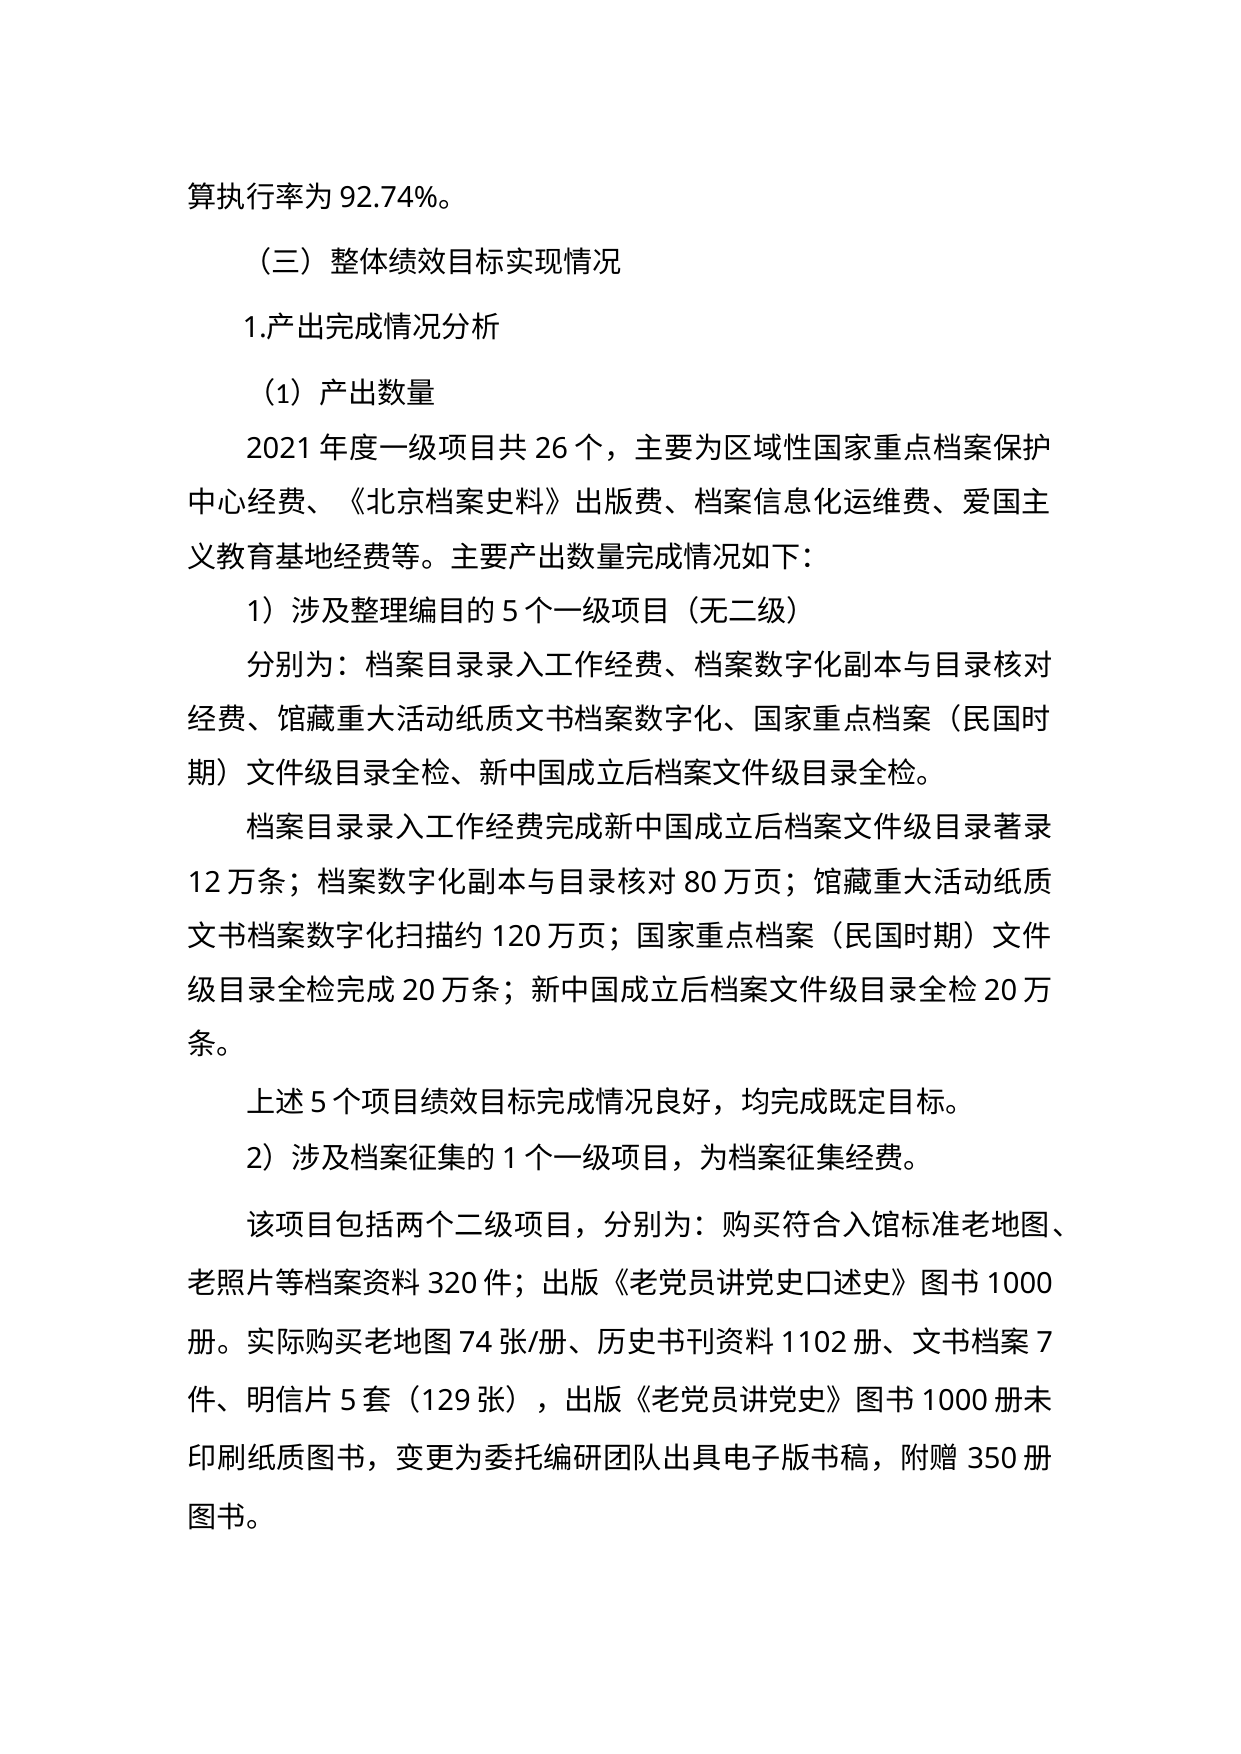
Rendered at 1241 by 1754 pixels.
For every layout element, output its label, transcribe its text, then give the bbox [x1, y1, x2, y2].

text 档案目录录入工作经费完成新中国成立后档案文件级目录著录12万条；档案数字化副本与目录核对80万页；馆藏重大活动纸质文书档案数字化扫描约120万页；国家重点档案（民国时期）文件级目录全检完成20万条；新中国成立后档案文件级目录全检20万条。 [187, 794, 1053, 1065]
text 1）涉及整理编目的5个一级项目（无二级） [187, 578, 1053, 632]
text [187, 162, 1053, 227]
text 2）涉及档案征集的1个一级项目，为档案征集经费。 [187, 1124, 1053, 1189]
text 分别为：档案目录录入工作经费、档案数字化副本与目录核对经费、馆藏重大活动纸质文书档案数字化、国家重点档案（民国时期）文件级目录全检、新中国成立后档案文件级目录全检。 [187, 632, 1053, 794]
text 该项目包括两个二级项目，分别为：购买符合入馆标准老地图、老照片等档案资料320件；出版《老党员讲党史口述史》图书1000册。实际购买老地图74张/册、历史书刊资料1102册、文书档案7件、明信片5套（129张），出版《老党员讲党史》图书1000册未印刷纸质图书，变更为委托编研团队出具电子版书稿，附赠350册图书。 [187, 1189, 1053, 1539]
text 上述5个项目绩效目标完成情况良好，均完成既定目标。 [187, 1065, 1053, 1124]
text （1）产出数量 [187, 357, 1053, 415]
text （三）整体绩效目标实现情况 [198, 227, 1053, 292]
text 2021年度一级项目共26个，主要为区域性国家重点档案保护中心经费、《北京档案史料》出版费、档案信息化运维费、爱国主义教育基地经费等。主要产出数量完成情况如下： [187, 415, 1053, 578]
text 1.产出完成情况分析 [198, 292, 1053, 357]
